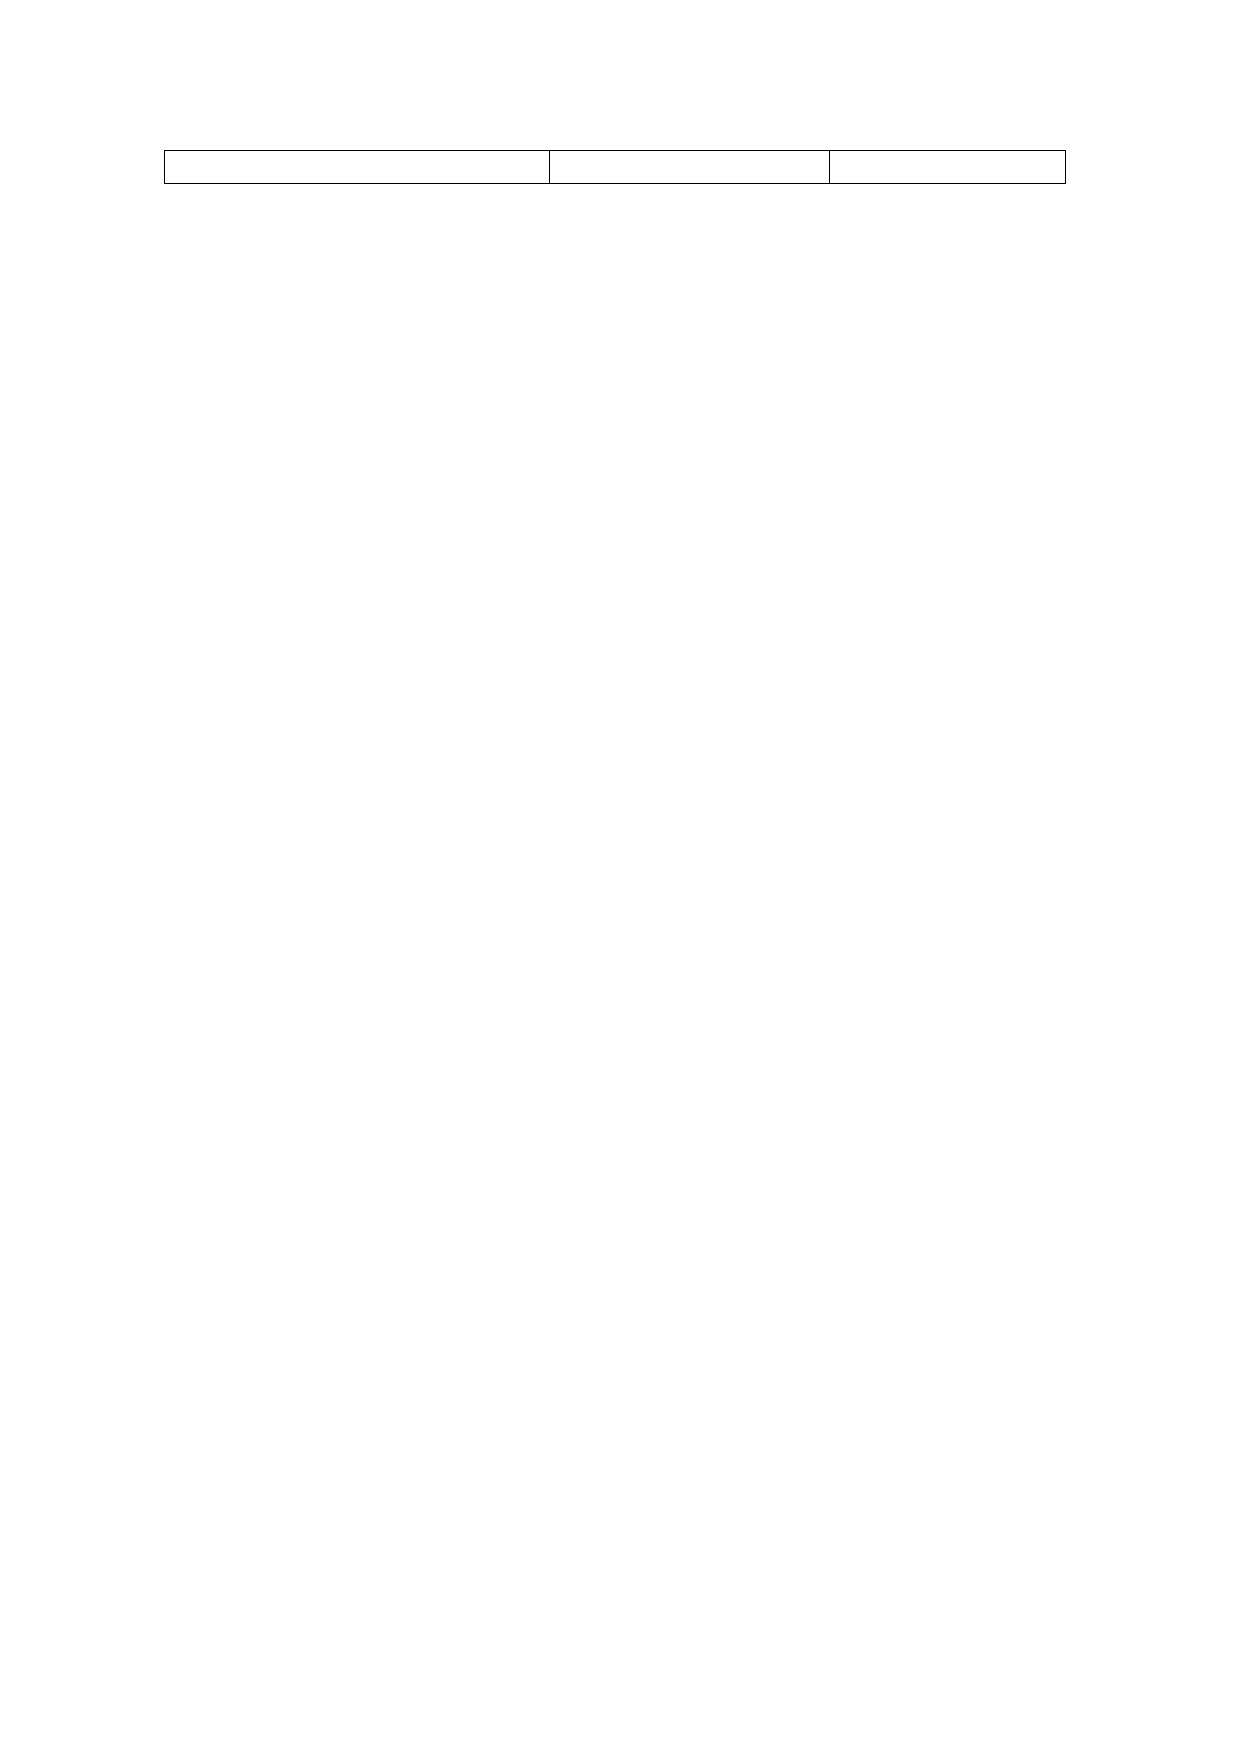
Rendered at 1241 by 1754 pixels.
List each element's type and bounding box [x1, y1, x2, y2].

table_cell [550, 151, 829, 182]
table_cell [165, 151, 549, 182]
table_cell [830, 151, 1065, 182]
